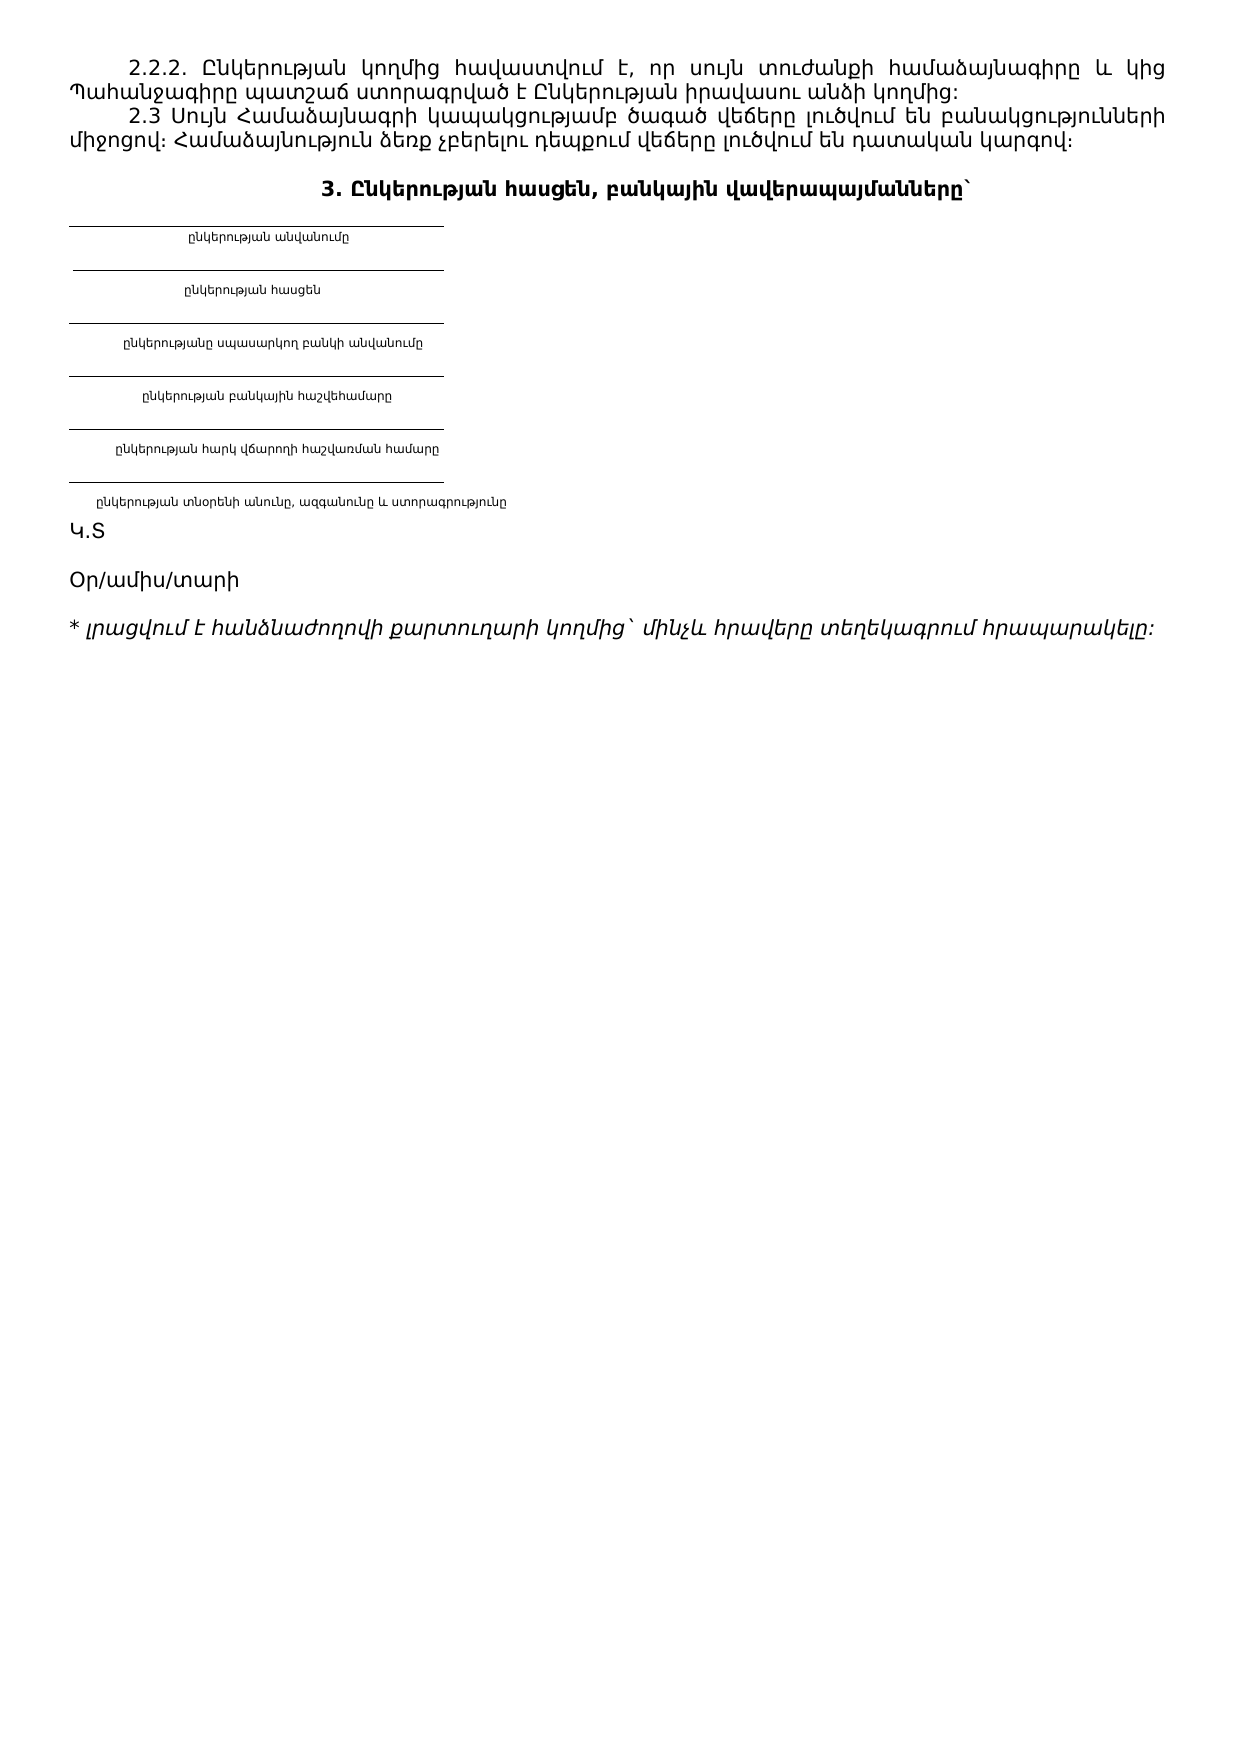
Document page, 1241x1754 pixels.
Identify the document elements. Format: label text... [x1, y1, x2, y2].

text 2.2.2. Ընկերության կողմից հավաստվում է, որ սույն տուժանքի համաձայնագիրը և կից Պահանջագիրը պատշաճ ստորագրված է Ընկերության իրավասու անձի կողմից: [69, 56, 1167, 104]
text ընկերության բանկային հաշվեհամարը [69, 389, 1167, 413]
text ընկերությանը սպասարկող բանկի անվանումը [69, 336, 1167, 360]
text * լրացվում է հանձնաժողովի քարտուղարի կողմից` մինչև հրավերը տեղեկագրում հրապարակելը: [69, 616, 1167, 641]
text ընկերության հասցեն [69, 283, 1167, 307]
text ընկերության անվանումը [69, 230, 1167, 254]
text ընկերության հարկ վճարողի հաշվառման համարը [69, 442, 1167, 466]
text 3. Ընկերության հասցեն, բանկային վավերապայմանները` [69, 177, 1167, 201]
text Կ.Տ [69, 519, 1167, 543]
text 2.3 Սույն Համաձայնագրի կապակցությամբ ծագած վեճերը լուծվում են բանակցությունների միջոցով։ Համաձայնություն ձեռք չբերելու դեպքում վեճերը լուծվում են դատական կարգով։ [69, 104, 1167, 153]
text ընկերության տնօրենի անունը, ազգանունը և ստորագրությունը [69, 495, 1167, 519]
text Օր/ամիս/տարի [69, 568, 1167, 592]
